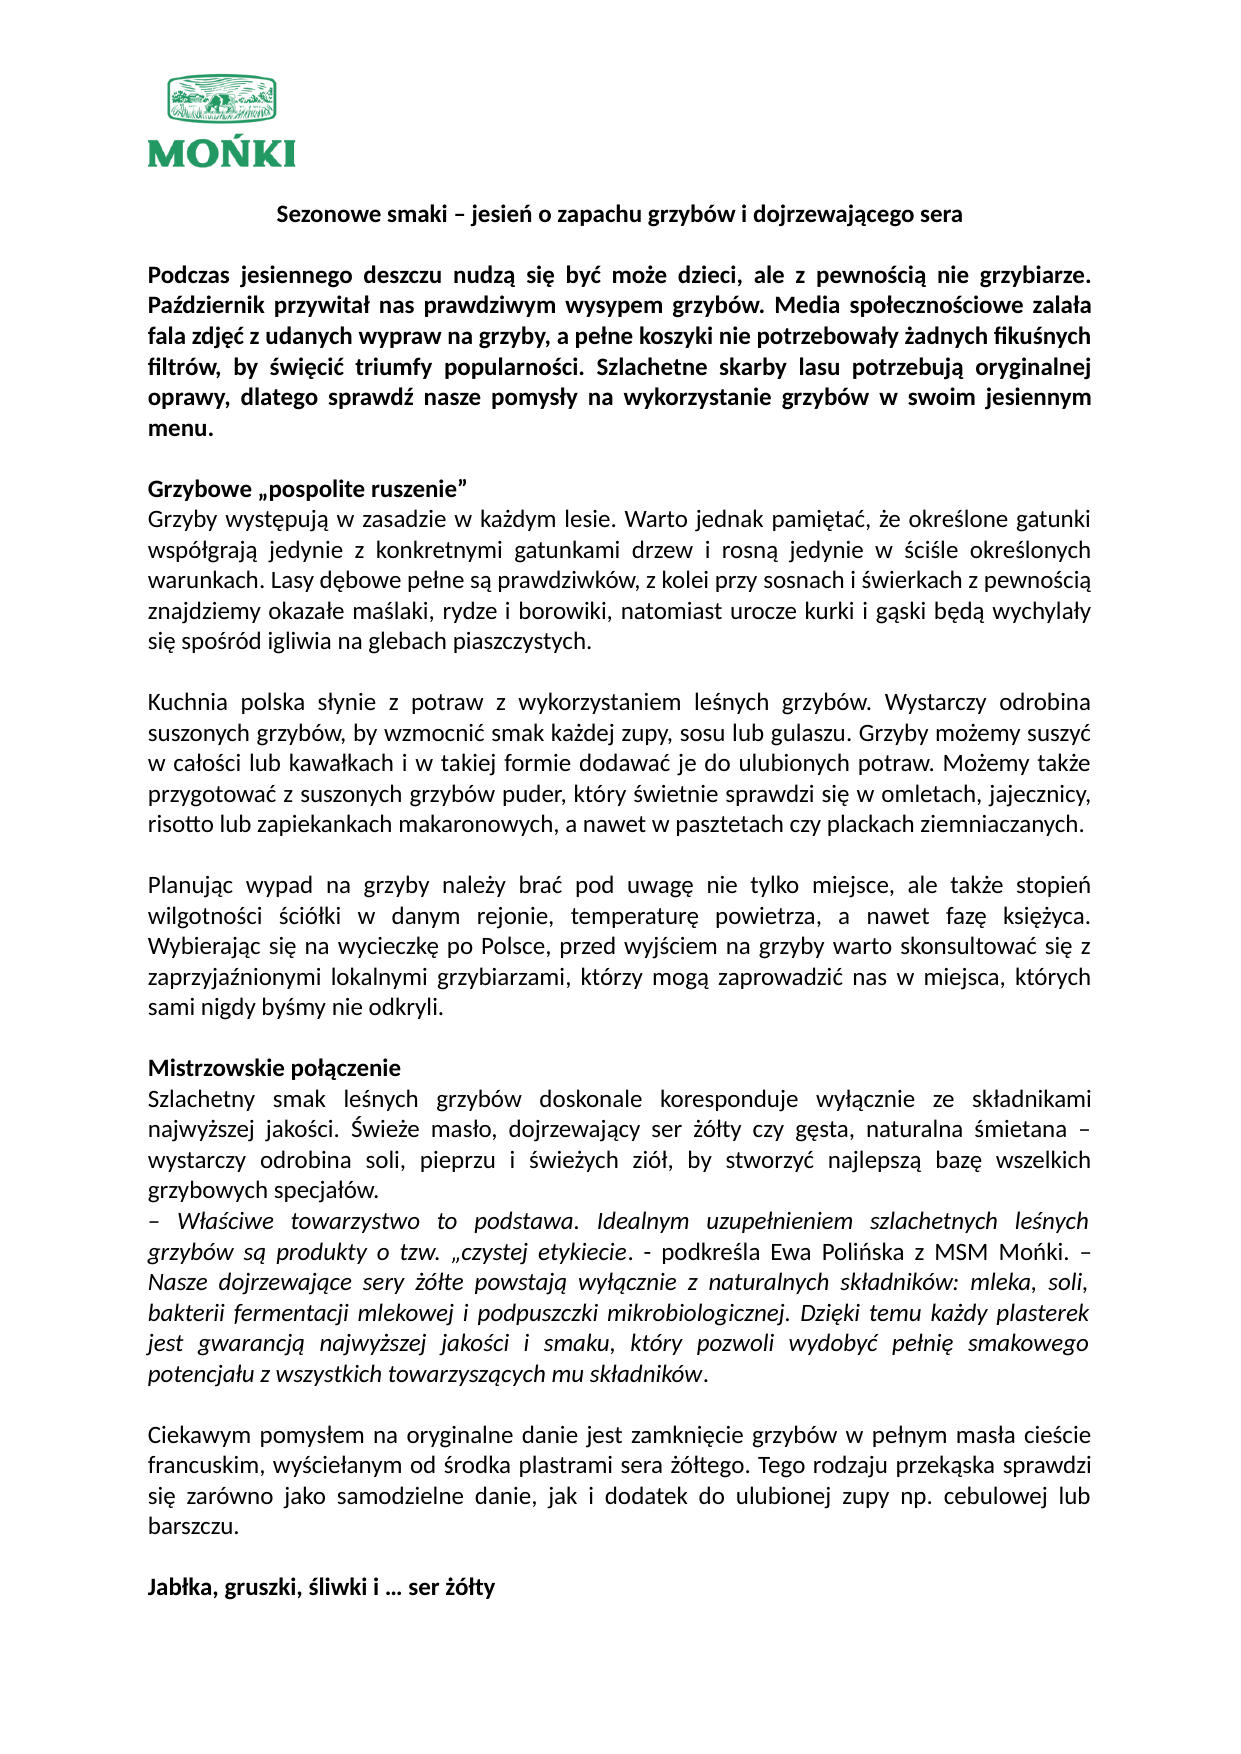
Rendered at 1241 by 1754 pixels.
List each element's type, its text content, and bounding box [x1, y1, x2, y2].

text Jabłka, gruszki, śliwki i … ser żółty [148, 1571, 1093, 1602]
text Grzybowe „pospolite ruszenie” [148, 473, 1093, 503]
text Planując wypad na grzyby należy brać pod uwagę nie tylko miejsce, ale także stopień wilgotności ściółki w danym rejonie, temperaturę powietrza, a nawet fazę księżyca. Wybierając się na wycieczkę po Polsce, przed wyjściem na grzyby warto skonsultować się z zaprzyjaźnionymi lokalnymi grzybiarzami, którzy mogą zaprowadzić nas w miejsca, których sami nigdy byśmy nie odkryli. [148, 869, 1093, 1022]
text Szlachetny smak leśnych grzybów doskonale koresponduje wyłącznie ze składnikami najwyższej jakości. Świeże masło, dojrzewający ser żółty czy gęsta, naturalna śmietana – wystarczy odrobina soli, pieprzu i świeżych ziół, by stworzyć najlepszą bazę wszelkich grzybowych specjałów. [148, 1083, 1093, 1205]
text Kuchnia polska słynie z potraw z wykorzystaniem leśnych grzybów. Wystarczy odrobina suszonych grzybów, by wzmocnić smak każdej zupy, sosu lub gulaszu. Grzyby możemy suszyć w całości lub kawałkach i w takiej formie dodawać je do ulubionych potraw. Możemy także przygotować z suszonych grzybów puder, który świetnie sprawdzi się w omletach, jajecznicy, risotto lub zapiekankach makaronowych, a nawet w pasztetach czy plackach ziemniaczanych. [148, 686, 1093, 839]
text Grzyby występują w zasadzie w każdym lesie. Warto jednak pamiętać, że określone gatunki współgrają jedynie z konkretnymi gatunkami drzew i rosną jedynie w ściśle określonych warunkach. Lasy dębowe pełne są prawdziwków, z kolei przy sosnach i świerkach z pewnością znajdziemy okazałe maślaki, rydze i borowiki, natomiast urocze kurki i gąski będą wychylały się spośród igliwia na glebach piaszczystych. [148, 503, 1093, 656]
text – Właściwe towarzystwo to podstawa. Idealnym uzupełnieniem szlachetnych leśnych grzybów są produkty o tzw. „czystej etykiecie. - podkreśla Ewa Polińska z MSM Mońki. – Nasze dojrzewające sery żółte powstają wyłącznie z naturalnych składników: mleka, soli, bakterii fermentacji mlekowej i podpuszczki mikrobiologicznej. Dzięki temu każdy plasterek jest gwarancją najwyższej jakości i smaku, który pozwoli wydobyć pełnię smakowego potencjału z wszystkich towarzyszących mu składników. [148, 1205, 1093, 1388]
text Mistrzowskie połączenie [148, 1053, 1093, 1083]
text Sezonowe smaki – jesień o zapachu grzybów i dojrzewającego sera [148, 198, 1093, 228]
text Podczas jesiennego deszczu nudzą się być może dzieci, ale z pewnością nie grzybiarze. Październik przywitał nas prawdziwym wysypem grzybów. Media społecznościowe zalała fala zdjęć z udanych wypraw na grzyby, a pełne koszyki nie potrzebowały żadnych fikuśnych filtrów, by święcić triumfy popularności. Szlachetne skarby lasu potrzebują oryginalnej oprawy, dlatego sprawdź nasze pomysły na wykorzystanie grzybów w swoim jesiennym menu. [148, 259, 1093, 442]
picture [147, 73, 296, 168]
text Ciekawym pomysłem na oryginalne danie jest zamknięcie grzybów w pełnym masła cieście francuskim, wyściełanym od środka plastrami sera żółtego. Tego rodzaju przekąska sprawdzi się zarówno jako samodzielne danie, jak i dodatek do ulubionej zupy np. cebulowej lub barszczu. [148, 1419, 1093, 1541]
